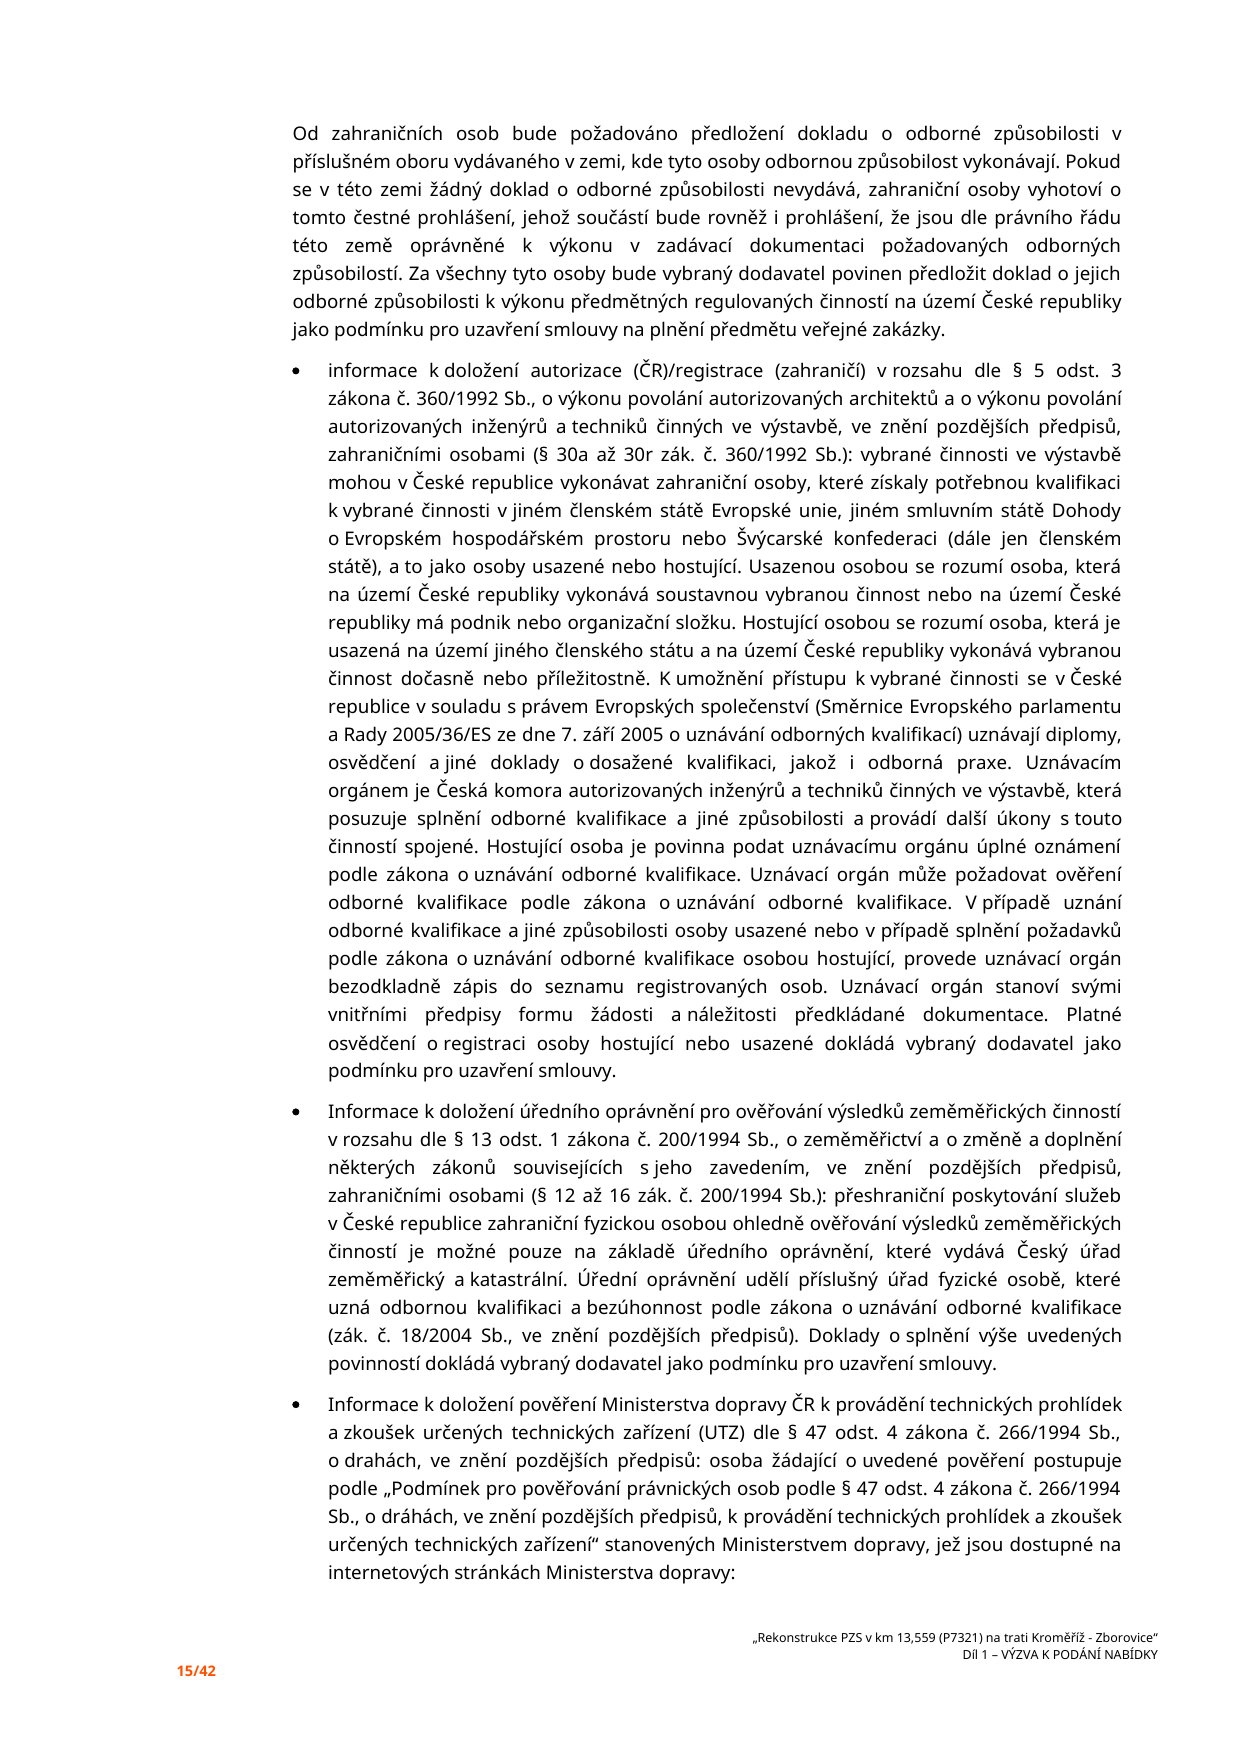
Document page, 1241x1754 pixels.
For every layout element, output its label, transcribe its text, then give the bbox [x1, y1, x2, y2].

text informace k doložení autorizace (ČR)/registrace (zahraničí) v rozsahu dle § 5 odst. 3 zákona č. 360/1992 Sb., o výkonu povolání autorizovaných architektů a o výkonu povolání autorizovaných inženýrů a techniků činných ve výstavbě, ve znění pozdějších předpisů, zahraničními osobami (§ 30a až 30r zák. č. 360/1992 Sb.): vybrané činnosti ve výstavbě mohou v České republice vykonávat zahraniční osoby, které získaly potřebnou kvalifikaci k vybrané činnosti v jiném členském státě Evropské unie, jiném smluvním státě Dohody o Evropském hospodářském prostoru nebo Švýcarské konfederaci (dále jen členském státě), a to jako osoby usazené nebo hostující. Usazenou osobou se rozumí osoba, která na území České republiky vykonává soustavnou vybranou činnost nebo na území České republiky má podnik nebo organizační složku. Hostující osobou se rozumí osoba, která je usazená na území jiného členského státu a na území České republiky vykonává vybranou činnost dočasně nebo příležitostně. K umožnění přístupu k vybrané činnosti se v České republice v souladu s právem Evropských společenství (Směrnice Evropského parlamentu a Rady 2005/36/ES ze dne 7. září 2005 o uznávání odborných kvalifikací) uznávají diplomy, osvědčení a jiné doklady o dosažené kvalifikaci, jakož i odborná praxe. Uznávacím orgánem je Česká komora autorizovaných inženýrů a techniků činných ve výstavbě, která posuzuje splnění odborné kvalifikace a jiné způsobilosti a provádí další úkony s touto činností spojené. Hostující osoba je povinna podat uznávacímu orgánu úplné oznámení podle zákona o uznávání odborné kvalifikace. Uznávací orgán může požadovat ověření odborné kvalifikace podle zákona o uznávání odborné kvalifikace. V případě uznání odborné kvalifikace a jiné způsobilosti osoby usazené nebo v případě splnění požadavků podle zákona o uznávání odborné kvalifikace osobou hostující, provede uznávací orgán bezodkladně zápis do seznamu registrovaných osob. Uznávací orgán stanoví svými vnitřními předpisy formu žádosti a náležitosti předkládané dokumentace. Platné osvědčení o registraci osoby hostující nebo usazené dokládá vybraný dodavatel jako podmínku pro uzavření smlouvy. [292, 357, 1122, 1083]
text Informace k doložení pověření Ministerstva dopravy ČR k provádění technických prohlídek a zkoušek určených technických zařízení (UTZ) dle § 47 odst. 4 zákona č. 266/1994 Sb., o drahách, ve znění pozdějších předpisů: osoba žádající o uvedené pověření postupuje podle „Podmínek pro pověřování právnických osob podle § 47 odst. 4 zákona č. 266/1994 Sb., o dráhách, ve znění pozdějších předpisů, k provádění technických prohlídek a zkoušek určených technických zařízení“ stanovených Ministerstvem dopravy, jež jsou dostupné na internetových stránkách Ministerstva dopravy: [292, 1391, 1122, 1585]
text Informace k doložení úředního oprávnění pro ověřování výsledků zeměměřických činností v rozsahu dle § 13 odst. 1 zákona č. 200/1994 Sb., o zeměměřictví a o změně a doplnění některých zákonů souvisejících s jeho zavedením, ve znění pozdějších předpisů, zahraničními osobami (§ 12 až 16 zák. č. 200/1994 Sb.): přeshraniční poskytování služeb v České republice zahraniční fyzickou osobou ohledně ověřování výsledků zeměměřických činností je možné pouze na základě úředního oprávnění, které vydává Český úřad zeměměřický a katastrální. Úřední oprávnění udělí příslušný úřad fyzické osobě, které uzná odbornou kvalifikaci a bezúhonnost podle zákona o uznávání odborné kvalifikace (zák. č. 18/2004 Sb., ve znění pozdějších předpisů). Doklady o splnění výše uvedených povinností dokládá vybraný dodavatel jako podmínku pro uzavření smlouvy. [292, 1098, 1122, 1376]
text Od zahraničních osob bude požadováno předložení dokladu o odborné způsobilosti v příslušném oboru vydávaného v zemi, kde tyto osoby odbornou způsobilost vykonávají. Pokud se v této zemi žádný doklad o odborné způsobilosti nevydává, zahraniční osoby vyhotoví o tomto čestné prohlášení, jehož součástí bude rovněž i prohlášení, že jsou dle právního řádu této země oprávněné k výkonu v zadávací dokumentaci požadovaných odborných způsobilostí. Za všechny tyto osoby bude vybraný dodavatel povinen předložit doklad o jejich odborné způsobilosti k výkonu předmětných regulovaných činností na území České republiky jako podmínku pro uzavření smlouvy na plnění předmětu veřejné zakázky. [292, 121, 1122, 342]
